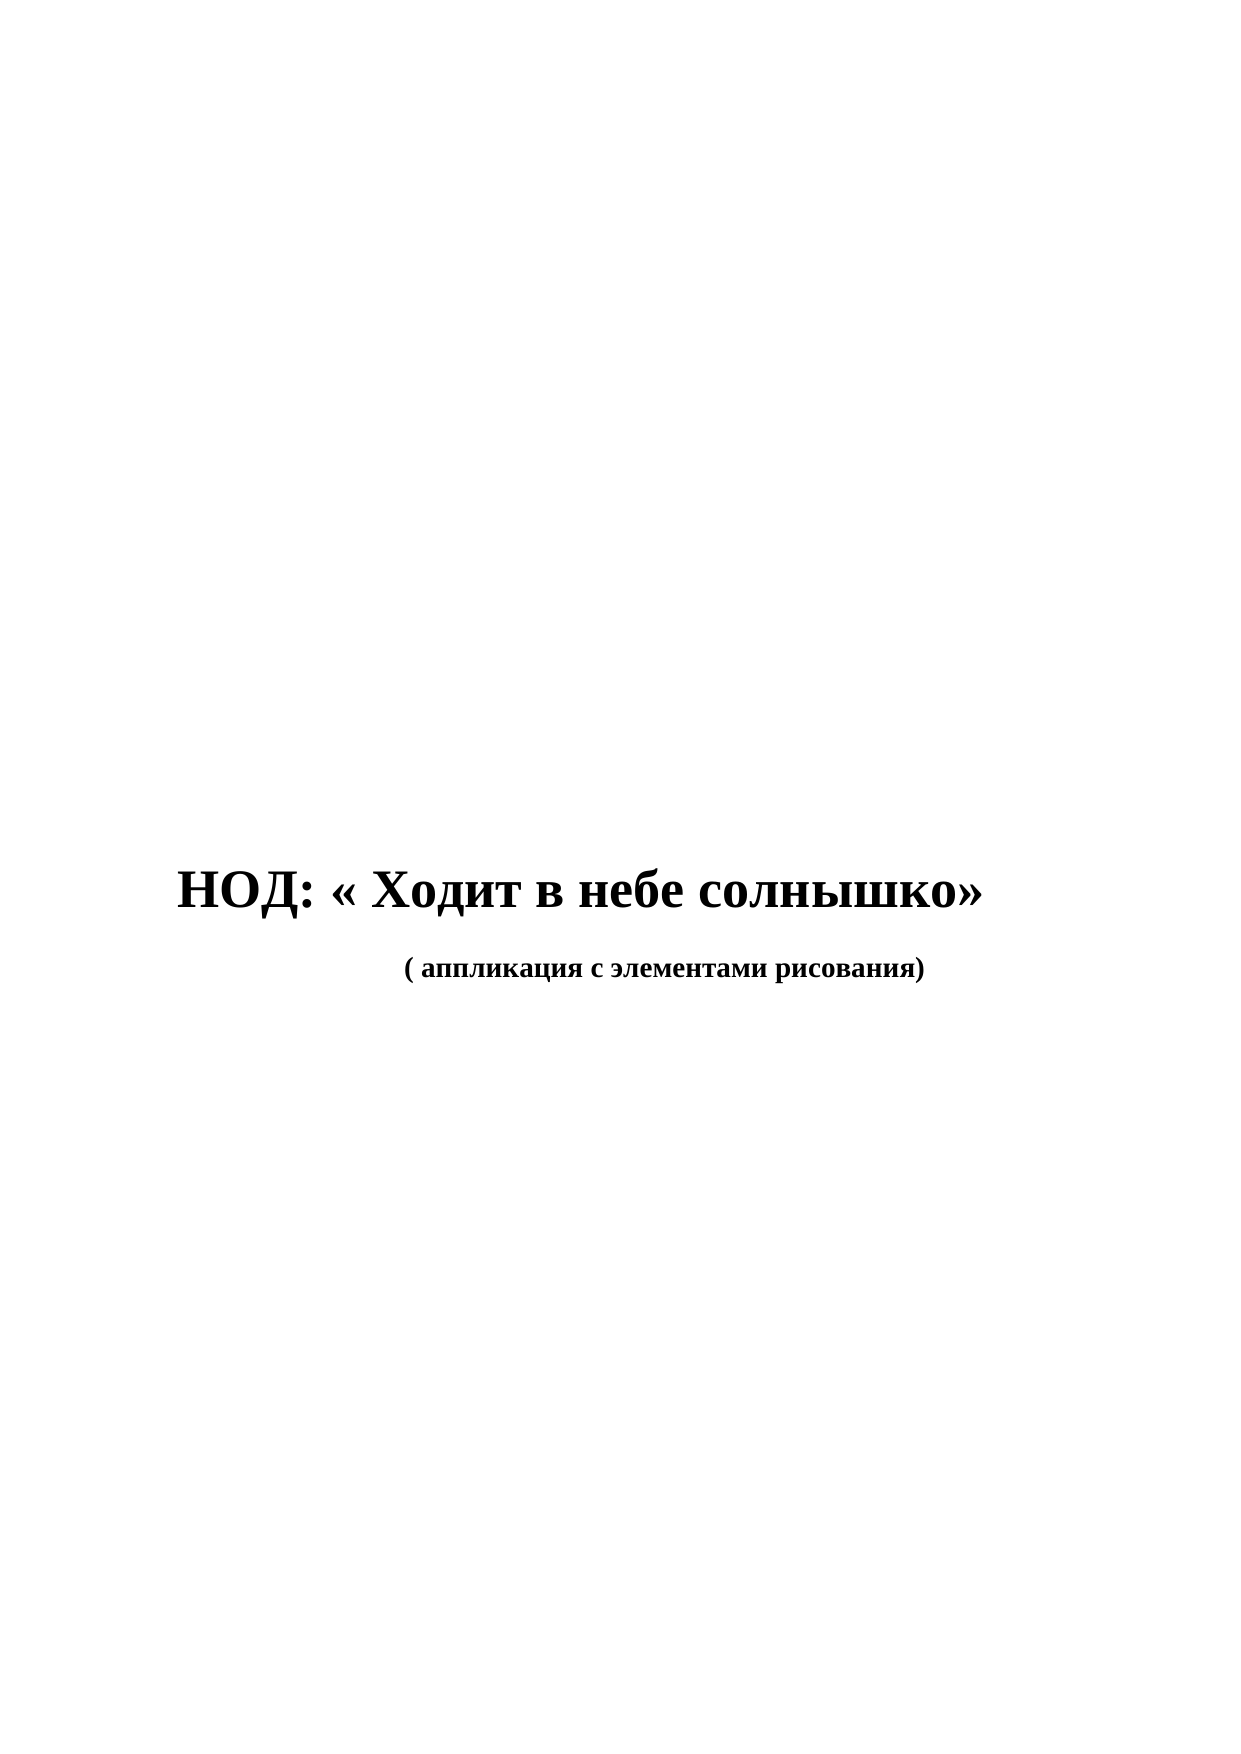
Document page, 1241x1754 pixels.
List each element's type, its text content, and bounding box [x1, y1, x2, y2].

text НОД: « Ходит в небе солнышко» [177, 857, 1152, 919]
text ( аппликация с элементами рисования) [177, 950, 1152, 983]
